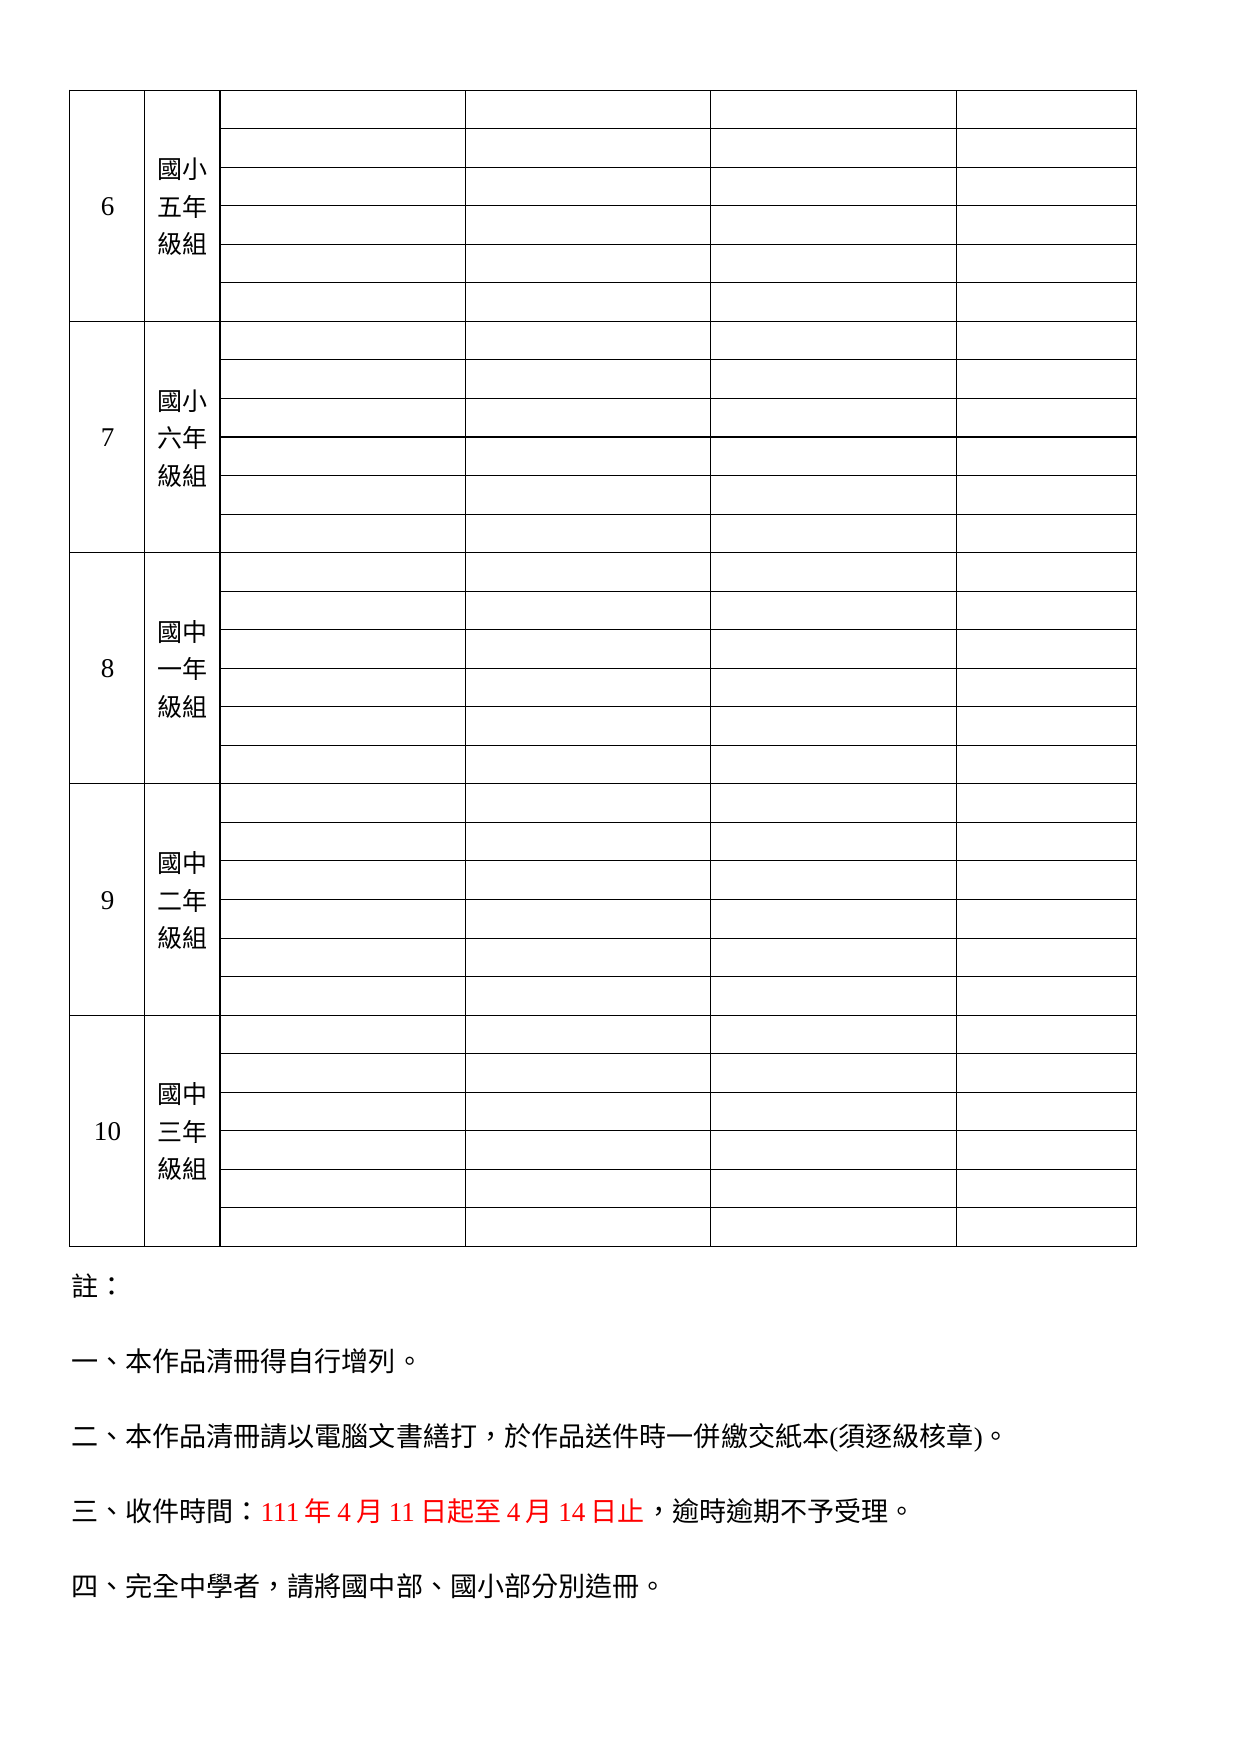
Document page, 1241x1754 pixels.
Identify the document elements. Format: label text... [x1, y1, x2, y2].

table_cell [711, 1208, 956, 1246]
table_cell 國中一年級組 [145, 553, 219, 783]
table_cell [466, 399, 710, 436]
table_cell [221, 476, 465, 513]
table_cell [711, 630, 956, 668]
table_cell [711, 939, 956, 976]
table_cell [466, 515, 710, 552]
text 三、收件時間：111年4月11日起至4月14日止，逾時逾期不予受理。 [71, 1472, 1137, 1547]
table_header [957, 91, 1136, 128]
table_cell [221, 245, 465, 282]
table_cell [466, 1208, 710, 1246]
table_cell [466, 784, 710, 822]
table_cell [711, 1093, 956, 1130]
table_header 國小五年級組 [145, 91, 219, 321]
table_cell [221, 1170, 465, 1207]
table_cell [221, 939, 465, 976]
table_cell [957, 515, 1136, 552]
table_cell [957, 861, 1136, 899]
table_cell [466, 1054, 710, 1092]
table_cell [466, 900, 710, 937]
table_cell [957, 360, 1136, 398]
table_cell [466, 861, 710, 899]
table_cell [221, 861, 465, 899]
table_cell [221, 515, 465, 552]
table_cell [957, 592, 1136, 629]
table_cell [221, 900, 465, 937]
table_cell [711, 1170, 956, 1207]
table_cell [957, 438, 1136, 475]
table_header [466, 91, 710, 128]
table_cell [466, 746, 710, 783]
table_cell [957, 1131, 1136, 1169]
table_cell [957, 129, 1136, 167]
table_cell [711, 1016, 956, 1053]
table_cell [221, 322, 465, 359]
text 註： [71, 1247, 1137, 1322]
table_cell [466, 168, 710, 205]
text 二、本作品清冊請以電腦文書繕打，於作品送件時一併繳交紙本(須逐級核章)。 [71, 1397, 1137, 1472]
table_cell [957, 322, 1136, 359]
table_cell 國中二年級組 [145, 784, 219, 1014]
table_header 6 [70, 91, 144, 321]
table_cell [711, 360, 956, 398]
table_cell [711, 206, 956, 244]
table_cell [957, 707, 1136, 745]
table_cell [221, 1208, 465, 1246]
table_cell [466, 283, 710, 321]
table_cell [466, 322, 710, 359]
table_cell [221, 283, 465, 321]
table_header [711, 91, 956, 128]
table_cell [466, 553, 710, 591]
table_cell 國中三年級組 [145, 1016, 219, 1246]
table_cell [711, 900, 956, 937]
table_cell [221, 1131, 465, 1169]
table_cell [957, 746, 1136, 783]
table_cell [221, 707, 465, 745]
table_cell [221, 399, 465, 436]
table_cell [711, 784, 956, 822]
table_cell [221, 1016, 465, 1053]
table_cell [221, 1093, 465, 1130]
table_cell [711, 861, 956, 899]
text 四、完全中學者，請將國中部、國小部分別造冊。 [71, 1547, 1137, 1622]
table_cell [466, 245, 710, 282]
table_cell [957, 476, 1136, 513]
table_cell [711, 1054, 956, 1092]
table_cell [466, 669, 710, 706]
table_cell [711, 245, 956, 282]
table_cell [466, 129, 710, 167]
table_cell 10 [70, 1016, 144, 1246]
table_cell [711, 553, 956, 591]
table_cell [711, 399, 956, 436]
table_cell [711, 823, 956, 860]
table_cell [221, 206, 465, 244]
table_cell [221, 823, 465, 860]
table_cell [711, 129, 956, 167]
table_cell [466, 630, 710, 668]
table_cell [957, 939, 1136, 976]
table_cell [957, 206, 1136, 244]
table_cell [957, 630, 1136, 668]
table_cell [957, 900, 1136, 937]
table_cell [221, 592, 465, 629]
table_cell [957, 553, 1136, 591]
table_cell [957, 245, 1136, 282]
table_cell [466, 1131, 710, 1169]
table_cell 國小六年級組 [145, 322, 219, 552]
table_cell [711, 283, 956, 321]
table_header [221, 91, 465, 128]
table_cell [466, 1093, 710, 1130]
table_cell [957, 1016, 1136, 1053]
table_cell [221, 977, 465, 1014]
table_cell [957, 1170, 1136, 1207]
table_cell [466, 592, 710, 629]
table_cell [466, 438, 710, 475]
table_cell [711, 669, 956, 706]
table_cell 7 [70, 322, 144, 552]
table_cell [221, 669, 465, 706]
table_cell [466, 360, 710, 398]
table_cell [711, 515, 956, 552]
table_cell [957, 168, 1136, 205]
table_cell [957, 977, 1136, 1014]
table_cell [711, 707, 956, 745]
table_cell [957, 283, 1136, 321]
table_cell [711, 746, 956, 783]
table_cell [711, 322, 956, 359]
table_cell [466, 823, 710, 860]
table_cell [466, 707, 710, 745]
table_cell [957, 784, 1136, 822]
table_cell [957, 1093, 1136, 1130]
table_cell [466, 939, 710, 976]
table_cell 9 [70, 784, 144, 1014]
table_cell [711, 1131, 956, 1169]
table_cell [711, 476, 956, 513]
text 一、本作品清冊得自行增列。 [71, 1322, 1137, 1397]
table_cell [957, 399, 1136, 436]
table_cell 8 [70, 553, 144, 783]
table_cell [466, 206, 710, 244]
table_cell [466, 1016, 710, 1053]
table_cell [221, 553, 465, 591]
table_cell [711, 977, 956, 1014]
table_cell [221, 630, 465, 668]
table_cell [221, 746, 465, 783]
table_cell [711, 168, 956, 205]
table_cell [466, 476, 710, 513]
table_cell [221, 360, 465, 398]
table_cell [221, 784, 465, 822]
table_cell [466, 1170, 710, 1207]
table_cell [221, 168, 465, 205]
table_cell [221, 438, 465, 475]
table_cell [711, 592, 956, 629]
table_cell [957, 823, 1136, 860]
table_cell [466, 977, 710, 1014]
table_cell [711, 438, 956, 475]
table_cell [957, 1208, 1136, 1246]
table_cell [221, 129, 465, 167]
table_cell [957, 669, 1136, 706]
table_cell [221, 1054, 465, 1092]
table_cell [957, 1054, 1136, 1092]
